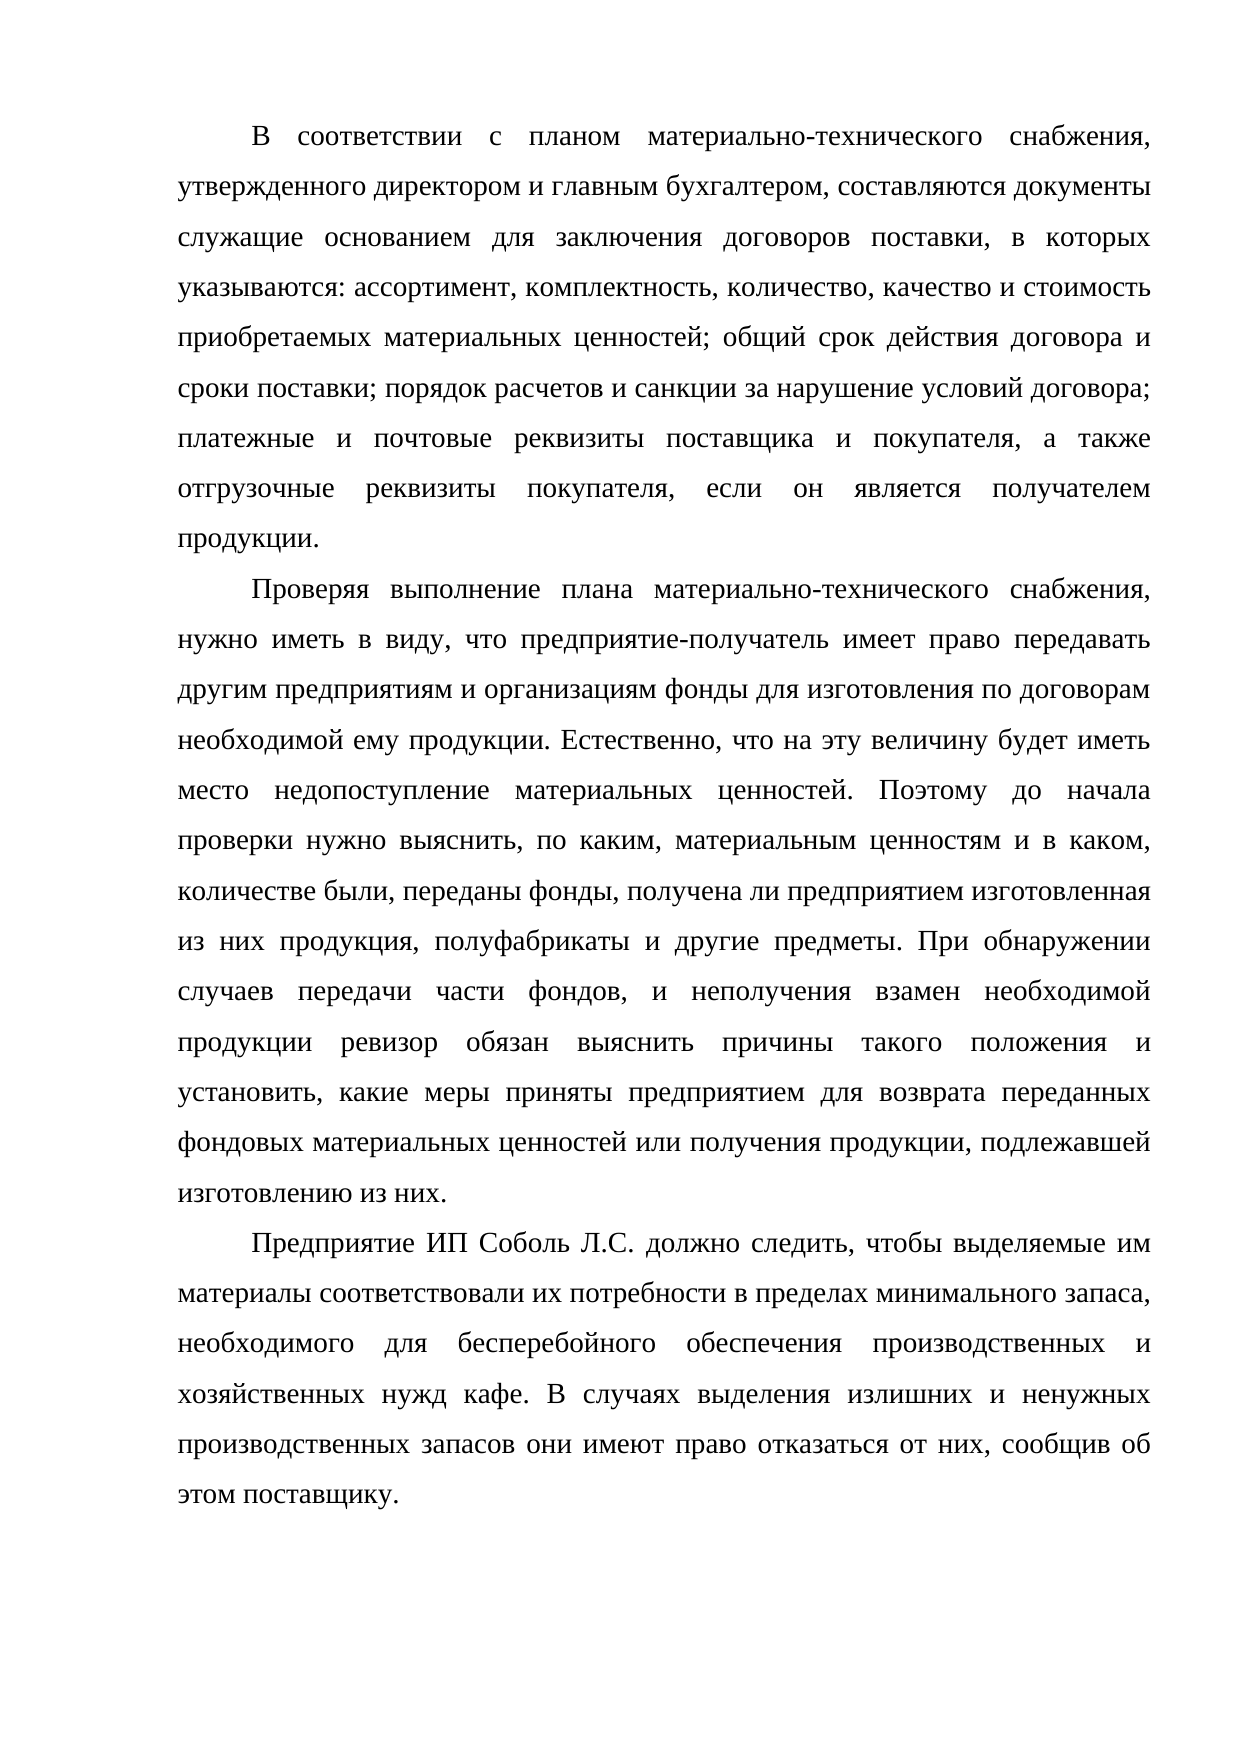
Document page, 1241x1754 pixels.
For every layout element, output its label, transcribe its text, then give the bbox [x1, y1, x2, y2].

text Проверяя выполнение плана материально-технического снабжения, нужно иметь в виду, что предприятие-получатель имеет право передавать другим предприятиям и организациям фонды для изготовления по договорам необходимой ему продукции. Естественно, что на эту величину будет иметь место недопоступление материальных ценностей. Поэтому до начала проверки нужно выяснить, по каким, материальным ценностям и в каком, количестве были, переданы фонды, получена ли предприятием изготовленная из них продукция, полуфабрикаты и другие предметы. При обнаружении случаев передачи части фондов, и неполучения взамен необходимой продукции ревизор обязан выяснить причины такого положения и установить, какие меры приняты предприятием для возврата переданных фондовых материальных ценностей или получения продукции, подлежавшей изготовлению из них. [177, 571, 1152, 1208]
text В соответствии с планом материально-технического снабжения, утвержденного директором и главным бухгалтером, составляются документы служащие основанием для заключения договоров поставки, в которых указываются: ассортимент, комплектность, количество, качество и стоимость приобретаемых материальных ценностей; общий срок действия договора и сроки поставки; порядок расчетов и санкции за нарушение условий договора; платежные и почтовые реквизиты поставщика и покупателя, а также отгрузочные реквизиты покупателя, если он является получателем продукции. [177, 118, 1152, 554]
text Предприятие ИП Соболь Л.С. должно следить, чтобы выделяемые им материалы соответствовали их потребности в пределах минимального запаса, необходимого для бесперебойного обеспечения производственных и хозяйственных нужд кафе. В случаях выделения излишних и ненужных производственных запасов они имеют право отказаться от них, сообщив об этом поставщику. [177, 1225, 1152, 1510]
